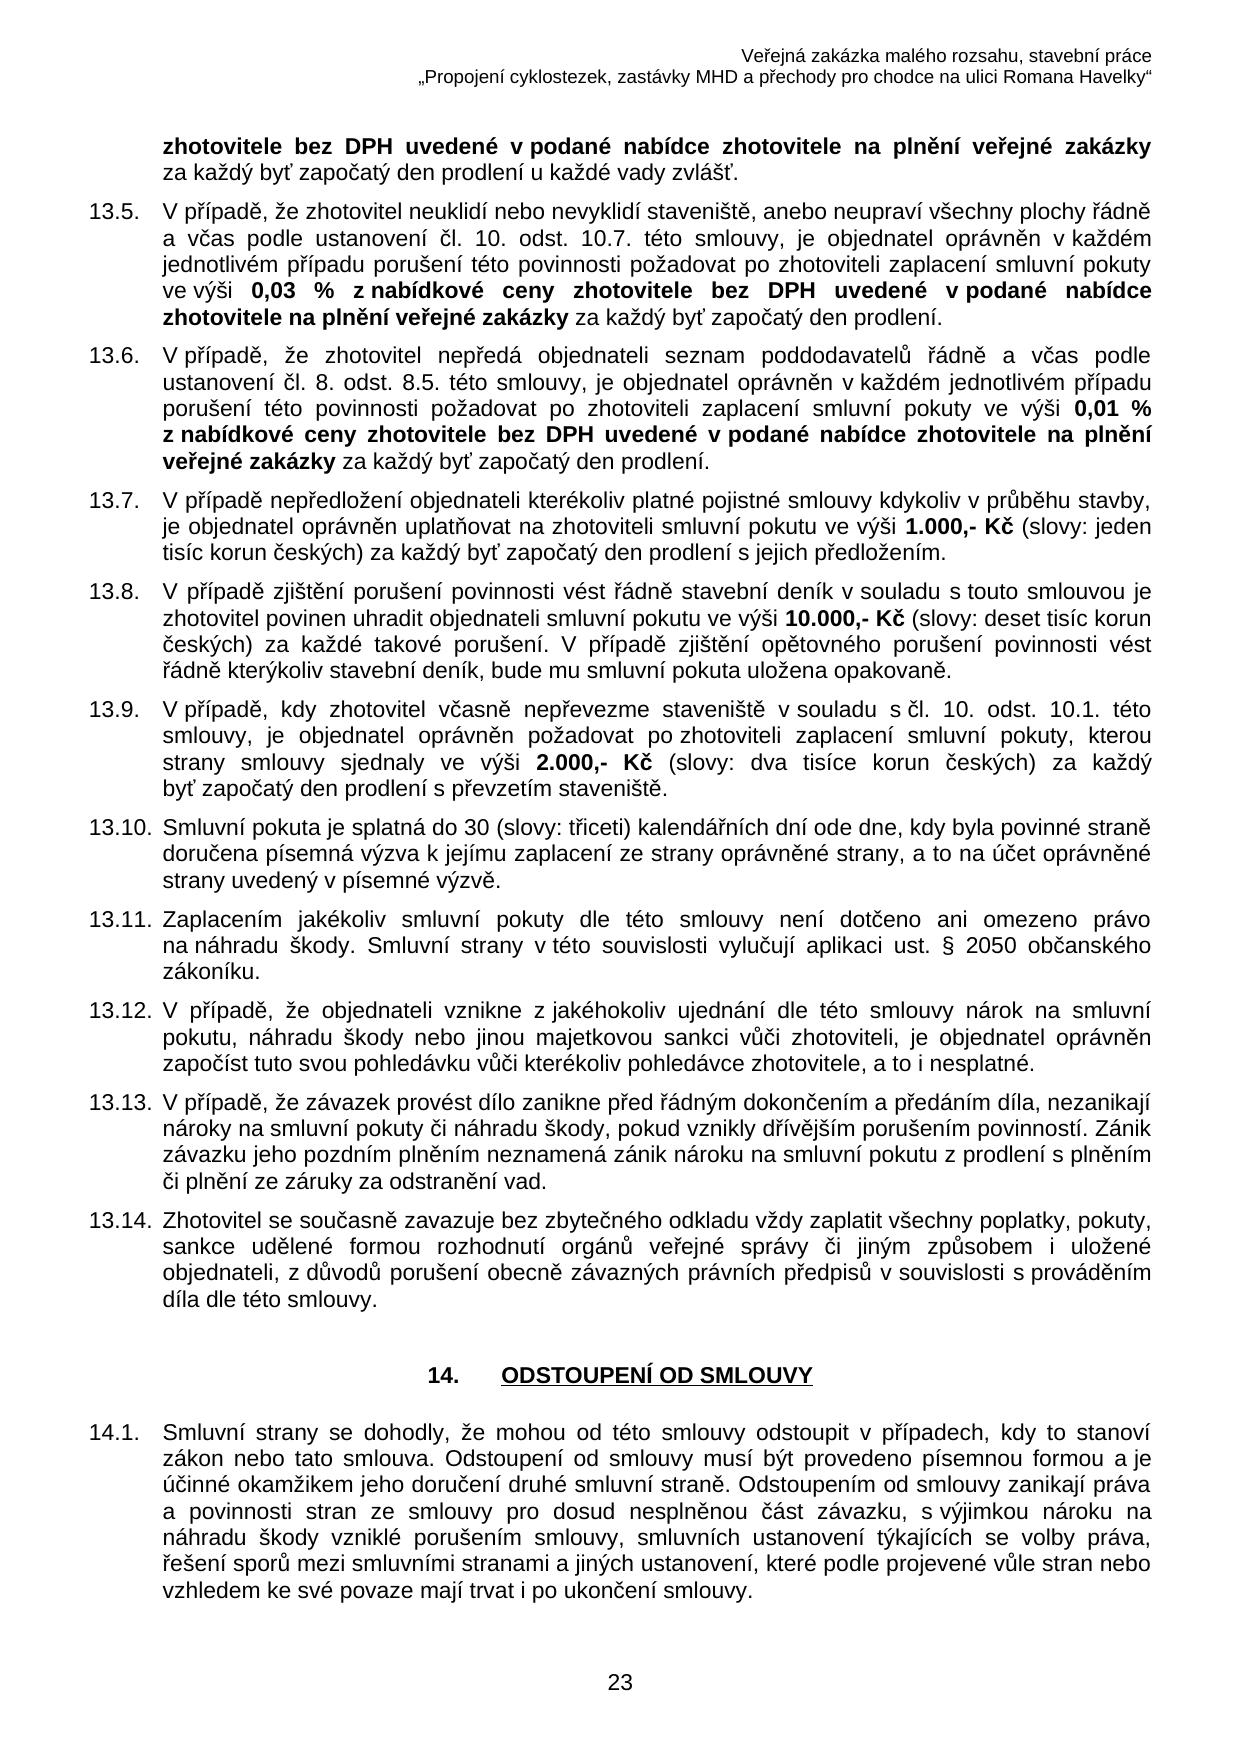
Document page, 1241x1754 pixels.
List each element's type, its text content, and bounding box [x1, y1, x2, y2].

list Zaplacením jakékoliv smluvní pokuty dle této smlouvy není dotčeno ani omezeno právo na náhradu škody. Smluvní strany v této souvislosti vylučují aplikaci ust. § 2050 občanského zákoníku. [89, 906, 1152, 985]
list Smluvní pokuta je splatná do 30 (slovy: třiceti) kalendářních dní ode dne, kdy byla povinné straně doručena písemná výzva k jejímu zaplacení ze strany oprávněné strany, a to na účet oprávněné strany uvedený v písemné výzvě. [89, 814, 1152, 893]
subtitle Odstoupení od smlouvy [89, 1362, 1152, 1388]
list V případě nepředložení objednateli kterékoliv platné pojistné smlouvy kdykoliv v průběhu stavby, je objednatel oprávněn uplatňovat na zhotoviteli smluvní pokutu ve výši 1.000,- Kč (slovy: jeden tisíc korun českých) za každý byť započatý den prodlení s jejich předložením. [89, 487, 1152, 566]
list V případě zjištění porušení povinnosti vést řádně stavební deník v souladu s touto smlouvou je zhotovitel povinen uhradit objednateli smluvní pokutu ve výši 10.000,- Kč (slovy: deset tisíc korun českých) za každé takové porušení. V případě zjištění opětovného porušení povinnosti vést řádně kterýkoliv stavební deník, bude mu smluvní pokuta uložena opakovaně. [89, 578, 1152, 684]
list V případě, že zhotovitel neuklidí nebo nevyklidí staveniště, anebo neupraví všechny plochy řádně a včas podle ustanovení čl. 10. odst. 10.7. této smlouvy, je objednatel oprávněn v každém jednotlivém případu porušení této povinnosti požadovat po zhotoviteli zaplacení smluvní pokuty ve výši 0,03 % z nabídkové ceny zhotovitele bez DPH uvedené v podané nabídce zhotovitele na plnění veřejné zakázky za každý byť započatý den prodlení. [89, 198, 1152, 330]
list V případě, že objednateli vznikne z jakéhokoliv ujednání dle této smlouvy nárok na smluvní pokutu, náhradu škody nebo jinou majetkovou sankci vůči zhotoviteli, je objednatel oprávněn započíst tuto svou pohledávku vůči kterékoliv pohledávce zhotovitele, a to i nesplatné. [89, 997, 1152, 1076]
list V případě, kdy zhotovitel včasně nepřevezme staveniště v souladu s čl. 10. odst. 10.1. této smlouvy, je objednatel oprávněn požadovat po zhotoviteli zaplacení smluvní pokuty, kterou strany smlouvy sjednaly ve výši 2.000,- Kč (slovy: dva tisíce korun českých) za každý byť započatý den prodlení s převzetím staveniště. [89, 696, 1152, 802]
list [89, 133, 1152, 186]
list Zhotovitel se současně zavazuje bez zbytečného odkladu vždy zaplatit všechny poplatky, pokuty, sankce udělené formou rozhodnutí orgánů veřejné správy či jiným způsobem i uložené objednateli, z důvodů porušení obecně závazných právních předpisů v souvislosti s prováděním díla dle této smlouvy. [89, 1207, 1152, 1312]
list V případě, že závazek provést dílo zanikne před řádným dokončením a předáním díla, nezanikají nároky na smluvní pokuty či náhradu škody, pokud vznikly dřívějším porušením povinností. Zánik závazku jeho pozdním plněním neznamená zánik nároku na smluvní pokutu z prodlení s plněním či plnění ze záruky za odstranění vad. [89, 1089, 1152, 1194]
list V případě, že zhotovitel nepředá objednateli seznam poddodavatelů řádně a včas podle ustanovení čl. 8. odst. 8.5. této smlouvy, je objednatel oprávněn v každém jednotlivém případu porušení této povinnosti požadovat po zhotoviteli zaplacení smluvní pokuty ve výši 0,01 % z nabídkové ceny zhotovitele bez DPH uvedené v podané nabídce zhotovitele na plnění veřejné zakázky za každý byť započatý den prodlení. [89, 342, 1152, 474]
list Smluvní strany se dohodly, že mohou od této smlouvy odstoupit v případech, kdy to stanoví zákon nebo tato smlouva. Odstoupení od smlouvy musí být provedeno písemnou formou a je účinné okamžikem jeho doručení druhé smluvní straně. Odstoupením od smlouvy zanikají práva a povinnosti stran ze smlouvy pro dosud nesplněnou část závazku, s výjimkou nároku na náhradu škody vzniklé porušením smlouvy, smluvních ustanovení týkajících se volby práva, řešení sporů mezi smluvními stranami a jiných ustanovení, které podle projevené vůle stran nebo vzhledem ke své povaze mají trvat i po ukončení smlouvy. [89, 1419, 1152, 1603]
